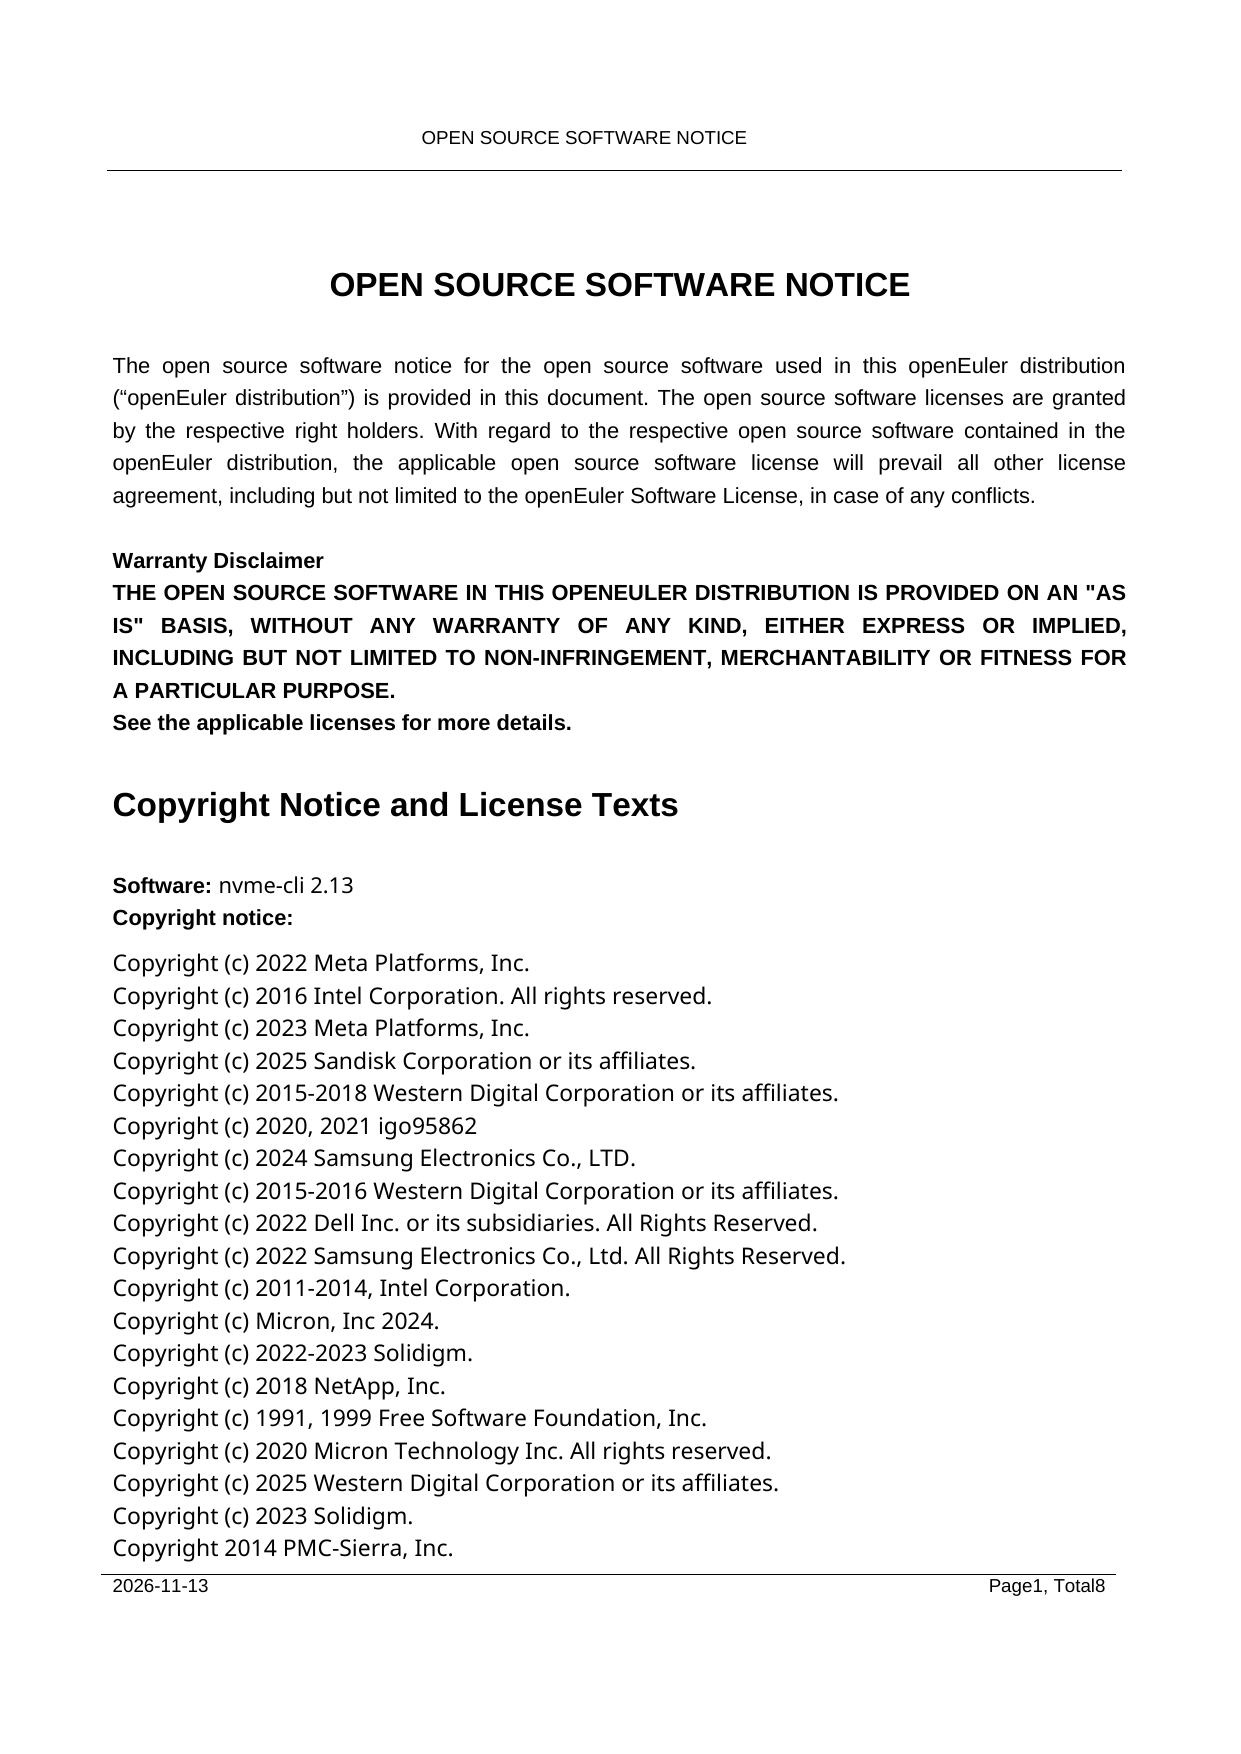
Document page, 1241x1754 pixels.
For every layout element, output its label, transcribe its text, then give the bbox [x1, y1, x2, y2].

text OPEN SOURCE SOFTWARE NOTICE [112, 251, 1128, 316]
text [112, 947, 1128, 1564]
text THE OPEN SOURCE SOFTWARE IN THIS OPENEULER DISTRIBUTION IS PROVIDED ON AN "AS IS" BASIS, WITHOUT ANY WARRANTY OF ANY KIND, EITHER EXPRESS OR IMPLIED, INCLUDING BUT NOT LIMITED TO NON-INFRINGEMENT, MERCHANTABILITY OR FITNESS FOR A PARTICULAR PURPOSE. See the applicable licenses for more details. [112, 576, 1128, 739]
text Copyright Notice and License Texts [112, 771, 1128, 836]
text Copyright notice: [112, 901, 1128, 934]
title Software: nvme-cli 2.13 [112, 869, 1128, 901]
text Warranty Disclaimer [112, 544, 1128, 576]
text The open source software notice for the open source software used in this openEuler distribution (“openEuler distribution”) is provided in this document. The open source software licenses are granted by the respective right holders. With regard to the respective open source software contained in the openEuler distribution, the applicable open source software license will prevail all other license agreement, including but not limited to the openEuler Software License, in case of any conflicts. [112, 349, 1128, 511]
